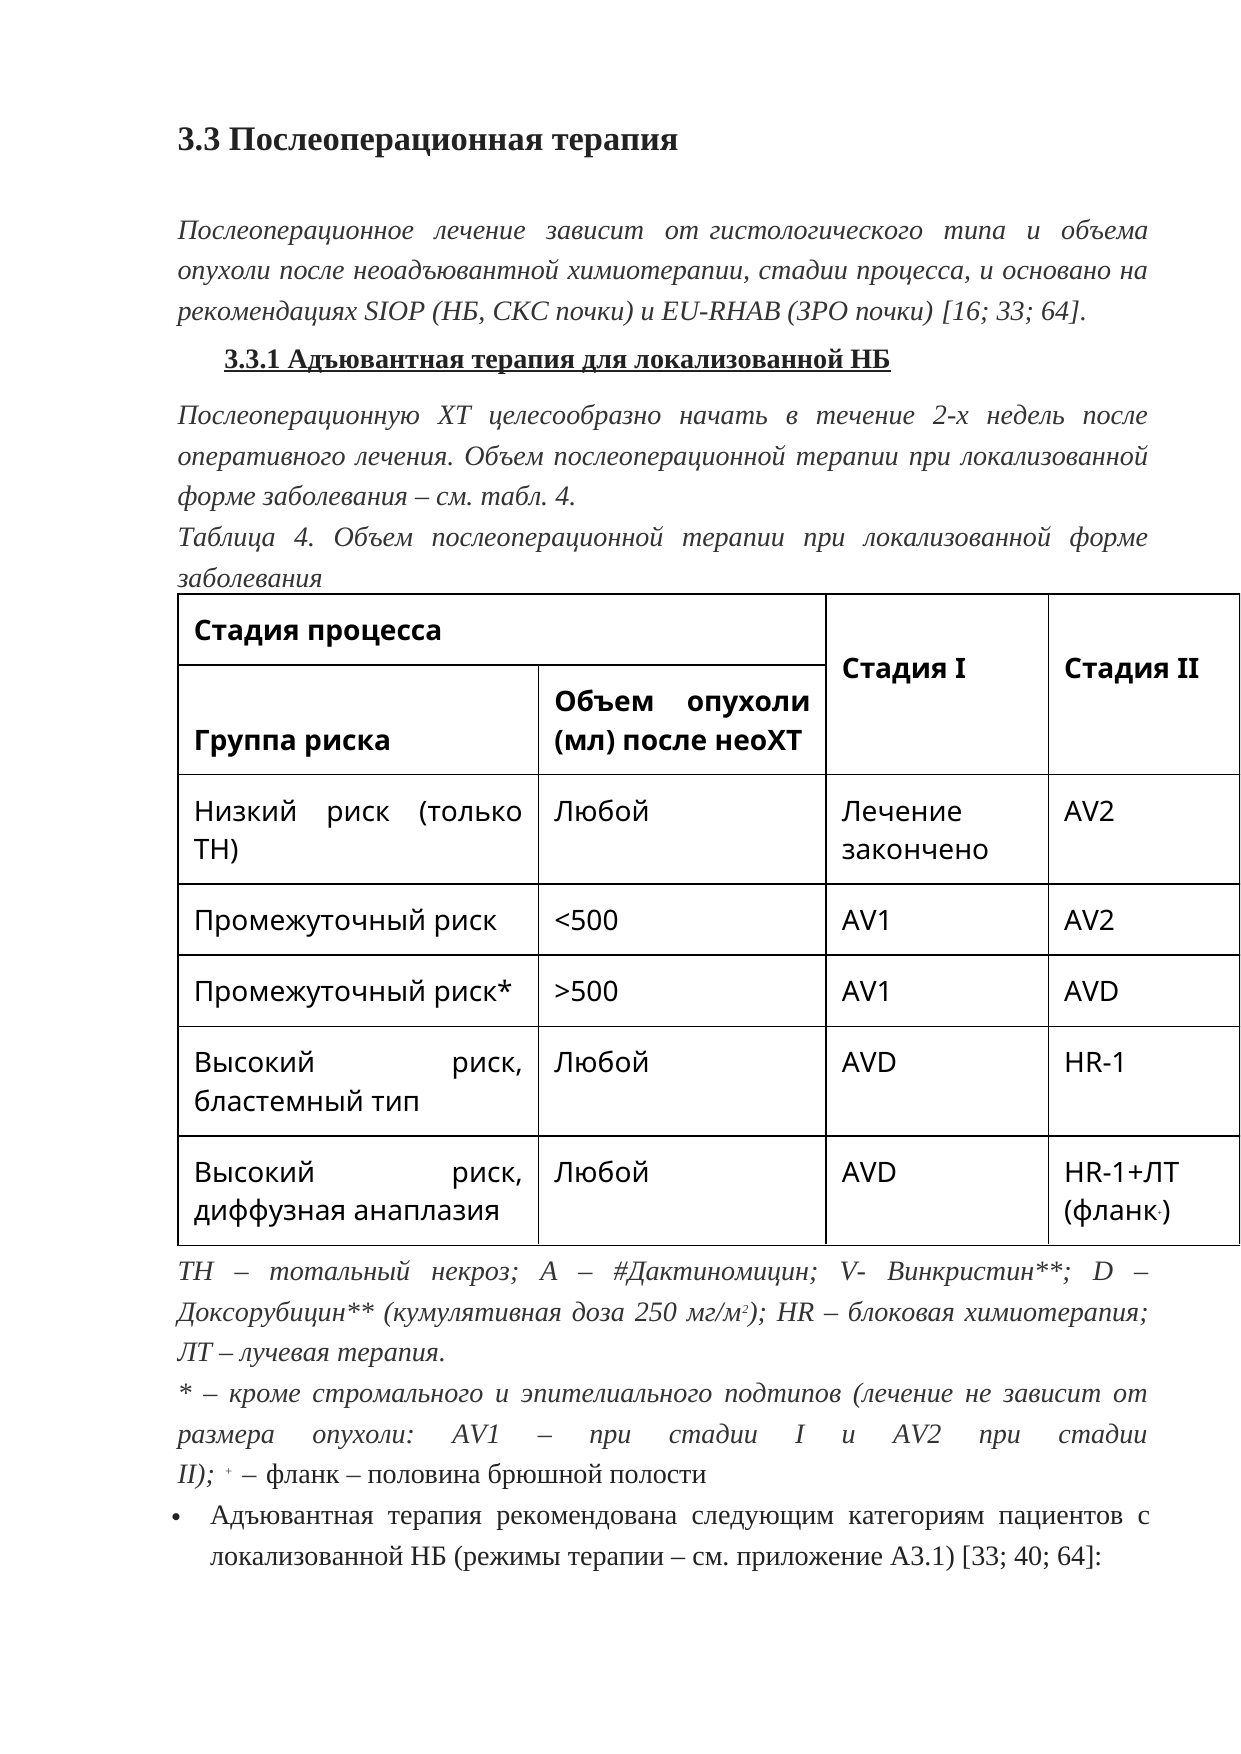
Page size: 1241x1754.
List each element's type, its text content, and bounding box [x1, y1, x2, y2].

table_cell AV1 [827, 956, 1048, 1026]
table_header Стадия процесса [179, 595, 825, 664]
table_header Стадия I [827, 595, 1048, 774]
list Адъювантная терапия рекомендована следующим категориям пациентов с локализованной НБ (режимы терапии – см. приложение А3.1) [33; 40; 64]: [172, 1490, 1152, 1571]
text 3.3 Послеоперационная терапия [177, 118, 1152, 158]
table_cell HR-1 [1049, 1027, 1239, 1135]
table_cell AV1 [827, 885, 1048, 954]
table_cell Высокий риск, бластемный тип [179, 1027, 538, 1135]
table_cell Высокий риск, диффузная анаплазия [179, 1137, 538, 1244]
text 3.3.1 Адъювантная терапия для локализованной НБ [224, 342, 1105, 374]
table_cell Группа риска [179, 666, 538, 774]
text ТН – тотальный некроз; А – #Дактиномицин; V- Винкристин**; D – Доксорубицин** (кумулятивная доза 250 мг/м2); HR – блоковая химиотерапия; ЛТ – лучевая терапия. [177, 1246, 1152, 1368]
table_cell Промежуточный риск* [179, 956, 538, 1026]
text Таблица 4. Объем послеоперационной терапии при локализованной форме заболевания [177, 512, 1152, 593]
table_cell <500 [539, 885, 825, 954]
table_cell AVD [827, 1137, 1048, 1244]
table_cell AV2 [1049, 775, 1239, 883]
table_cell AVD [827, 1027, 1048, 1135]
table_cell Низкий риск (только ТН) [179, 775, 538, 883]
table_cell Промежуточный риск [179, 885, 538, 954]
table_header Стадия II [1049, 595, 1239, 774]
table_cell Любой [539, 1137, 825, 1244]
text Послеоперационное лечение зависит от гистологического типа и объема опухоли после неоадъювантной химиотерапии, стадии процесса, и основано на рекомендациях SIOP (НБ, СКС почки) и EU-RHAB (ЗРО почки) [16; 33; 64]. [177, 204, 1152, 326]
table_cell Объем опухоли (мл) после неоХТ [539, 666, 825, 774]
table_cell >500 [539, 956, 825, 1026]
table_cell Любой [539, 775, 825, 883]
table_cell AVD [1049, 956, 1239, 1026]
table_cell Любой [539, 1027, 825, 1135]
table_cell Лечение закончено [827, 775, 1048, 883]
table_cell AV2 [1049, 885, 1239, 954]
text * – кроме стромального и эпителиального подтипов (лечение не зависит от размера опухоли: AV1 – при стадии I и AV2 при стадии II); + – фланк – половина брюшной полости [177, 1368, 1152, 1490]
table_cell HR-1+ЛТ (фланк+) [1049, 1137, 1239, 1244]
text Послеоперационную ХТ целесообразно начать в течение 2-х недель после оперативного лечения. Объем послеоперационной терапии при локализованной форме заболевания – см. табл. 4. [177, 390, 1152, 512]
